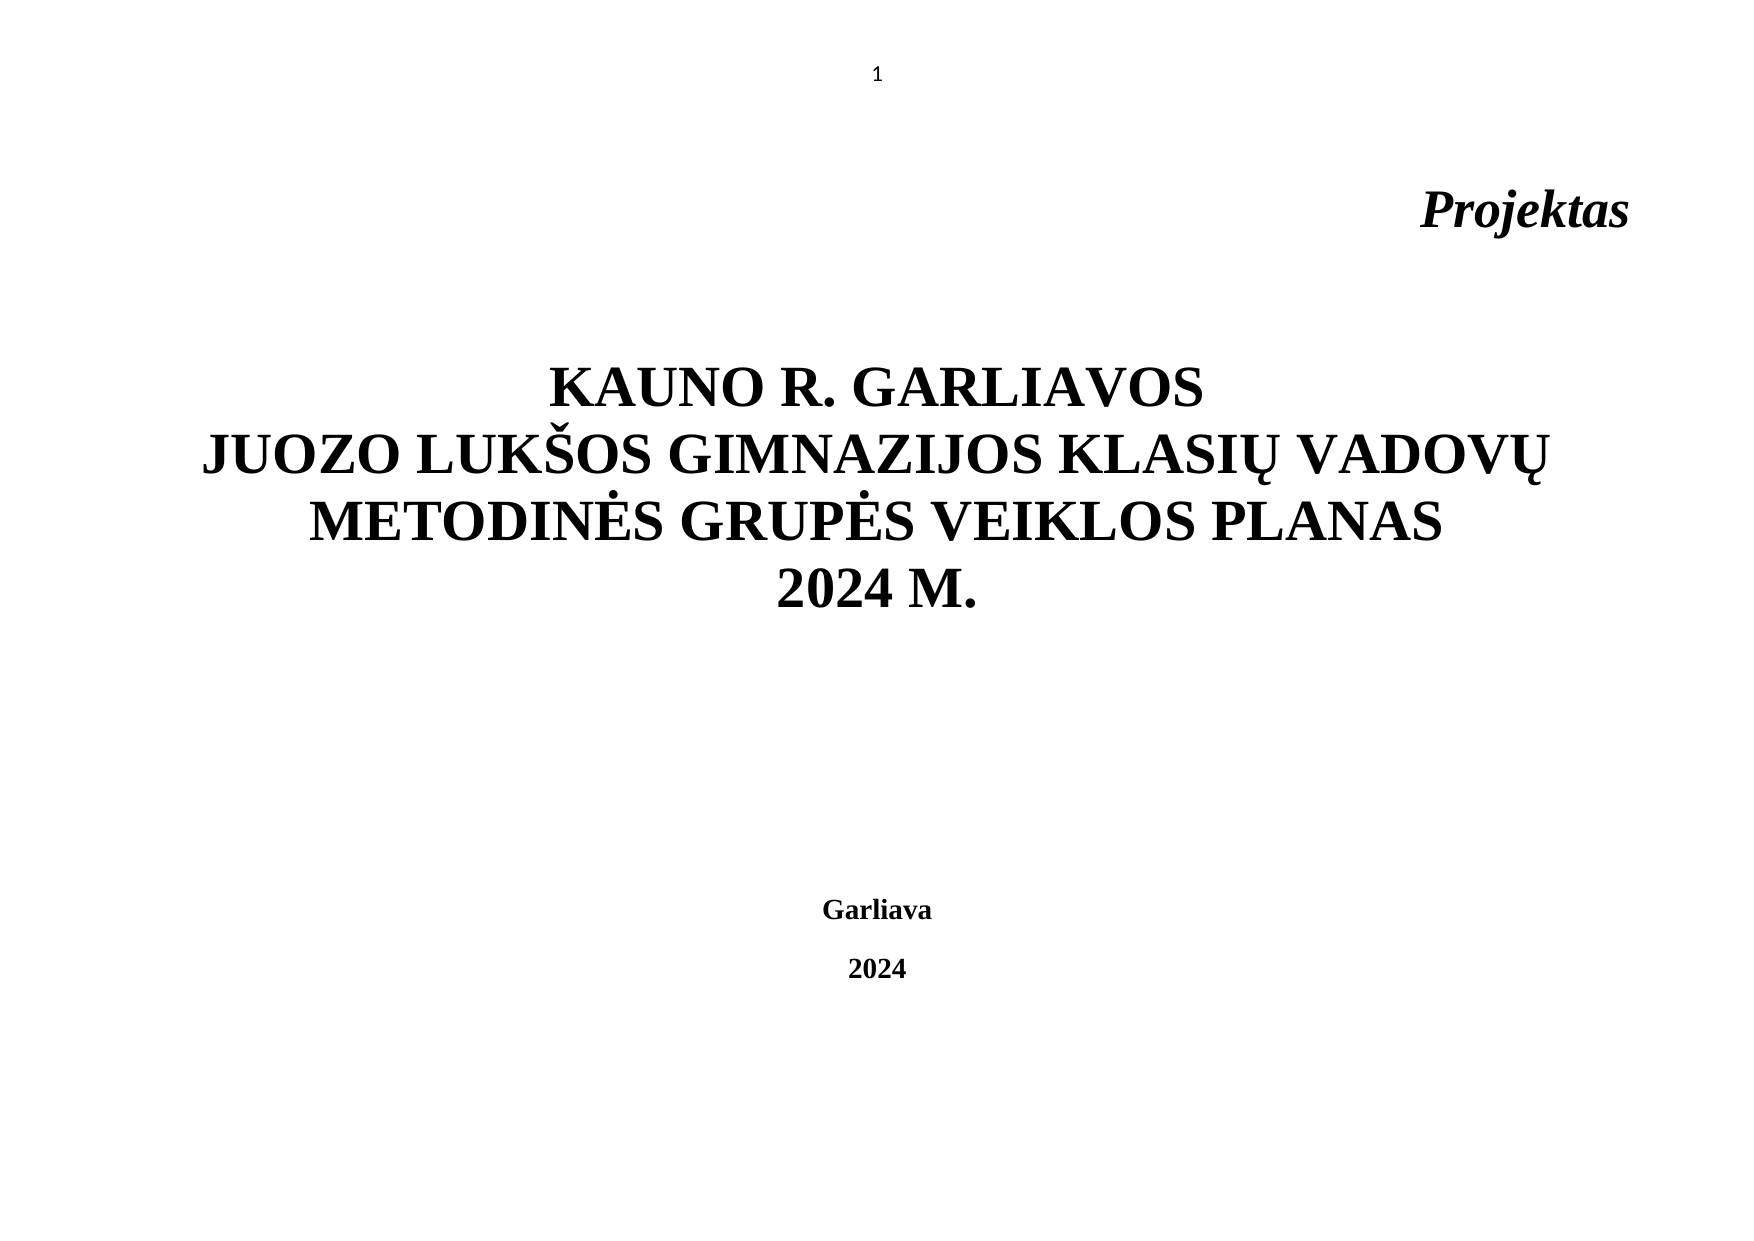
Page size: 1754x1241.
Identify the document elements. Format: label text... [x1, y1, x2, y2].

text Garliava [118, 892, 1636, 926]
text Projektas [118, 177, 1636, 239]
text JUOZO LUKŠOS GIMNAZIJOS KLASIŲ VADOVŲ METODINĖS GRUPĖS VEIKLOS PLANAS [118, 419, 1636, 553]
text 2024 M. [118, 553, 1636, 620]
text 2024 [118, 952, 1636, 985]
text KAUNO R. GARLIAVOS [118, 352, 1636, 419]
